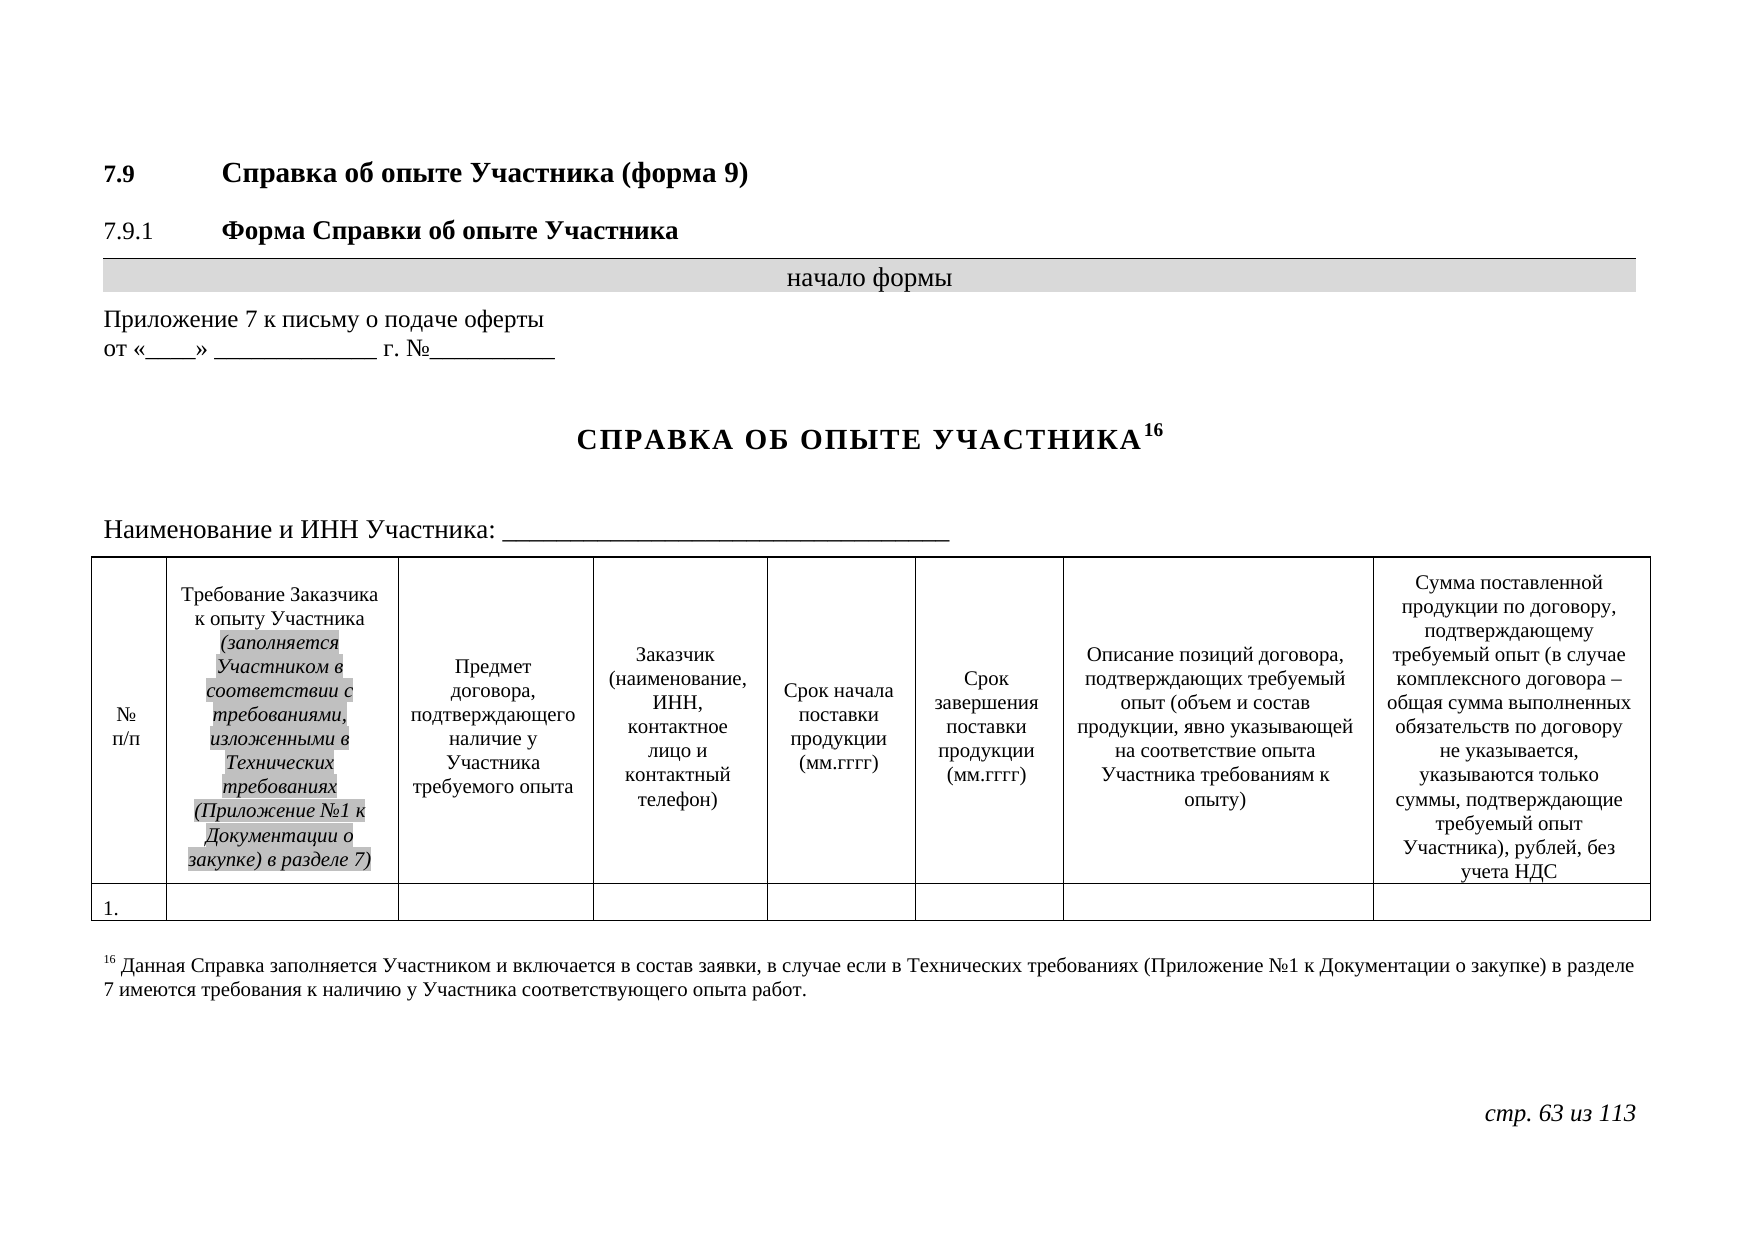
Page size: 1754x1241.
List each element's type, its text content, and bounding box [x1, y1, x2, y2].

table_cell [594, 884, 767, 920]
table_cell [768, 884, 915, 920]
text Приложение 7 к письму о подаче оферты от «____» _____________ г. №__________ [103, 304, 1636, 362]
table_header Предмет договора, подтверждающего наличие у Участника требуемого опыта [399, 558, 593, 883]
text Справка об опыте Участника [103, 418, 1636, 457]
text Наименование и ИНН Участника: _________________________________ [103, 513, 1636, 544]
subtitle Справка об опыте Участника (форма 9) [103, 156, 1639, 189]
table_header Описание позиций договора, подтверждающих требуемый опыт (объем и состав продукции, явно указывающей на соответствие опыта Участника требованиям к опыту) [1064, 558, 1373, 883]
table_header Срок начала поставки продукции (мм.гггг) [768, 558, 915, 883]
text Форма Справки об опыте Участника [103, 214, 1636, 245]
table_header Заказчик (наименование, ИНН, контактное лицо и контактный телефон) [594, 558, 767, 883]
table_header Требование Заказчика к опыту Участника (заполняется Участником в соответствии с требованиями, изложенными в Технических требованиях (Приложение №1 к Документации о закупке) в разделе 7) [167, 558, 398, 883]
table_cell [1374, 884, 1650, 920]
table_cell [167, 884, 398, 920]
table_header Срок завершения поставки продукции (мм.гггг) [916, 558, 1063, 883]
table_header Сумма поставленной продукции по договору, подтверждающему требуемый опыт (в случае комплексного договора – общая сумма выполненных обязательств по договору не указывается, указываются только суммы, подтверждающие требуемый опыт Участника), рублей, без учета НДС [1374, 558, 1650, 883]
table_header № п/п [92, 558, 166, 883]
table_cell [399, 884, 593, 920]
table_cell [916, 884, 1063, 920]
table_cell [92, 884, 166, 920]
table_cell [1064, 884, 1373, 920]
text начало формы [103, 259, 1636, 292]
